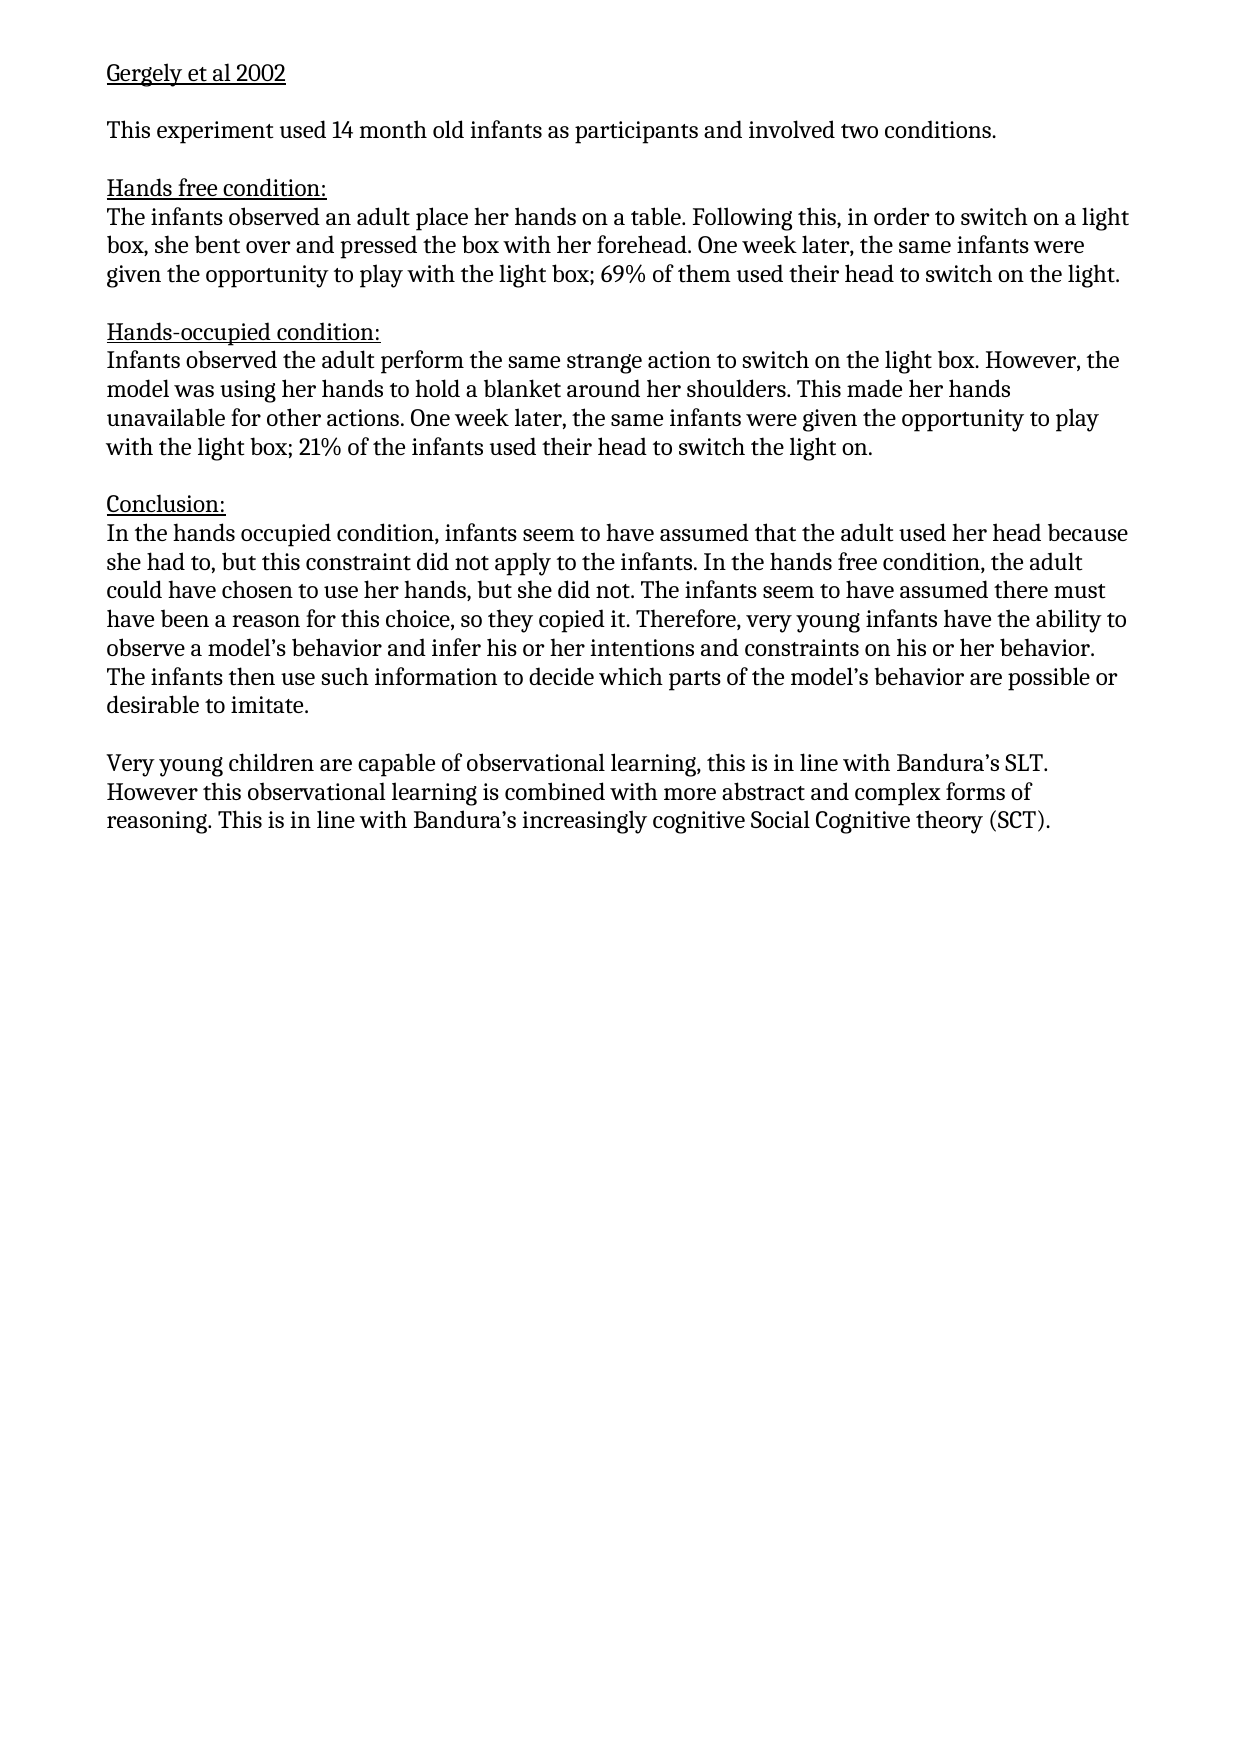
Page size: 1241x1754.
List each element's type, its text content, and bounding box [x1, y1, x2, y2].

text In the hands occupied condition, infants seem to have assumed that the adult used her head because she had to, but this constraint did not apply to the infants. In the hands free condition, the adult could have chosen to use her hands, but she did not. The infants seem to have assumed there must have been a reason for this choice, so they copied it. Therefore, very young infants have the ability to observe a model’s behavior and infer his or her intentions and constraints on his or her behavior. The infants then use such information to decide which parts of the model’s behavior are possible or desirable to imitate. [106, 519, 1134, 720]
text Gergely et al 2002 [106, 59, 1134, 87]
text Hands free condition: [106, 174, 1134, 202]
text Very young children are capable of observational learning, this is in line with Bandura’s SLT. However this observational learning is combined with more abstract and complex forms of reasoning. This is in line with Bandura’s increasingly cognitive Social Cognitive theory (SCT). [106, 749, 1134, 835]
text The infants observed an adult place her hands on a table. Following this, in order to switch on a light box, she bent over and pressed the box with her forehead. One week later, the same infants were given the opportunity to play with the light box; 69% of them used their head to switch on the light. [106, 202, 1134, 289]
text This experiment used 14 month old infants as participants and involved two conditions. [106, 116, 1134, 145]
text Hands-occupied condition: [106, 317, 1134, 346]
text Conclusion: [106, 490, 1134, 519]
text Infants observed the adult perform the same strange action to switch on the light box. However, the model was using her hands to hold a blanket around her shoulders. This made her hands unavailable for other actions. One week later, the same infants were given the opportunity to play with the light box; 21% of the infants used their head to switch the light on. [106, 346, 1134, 461]
